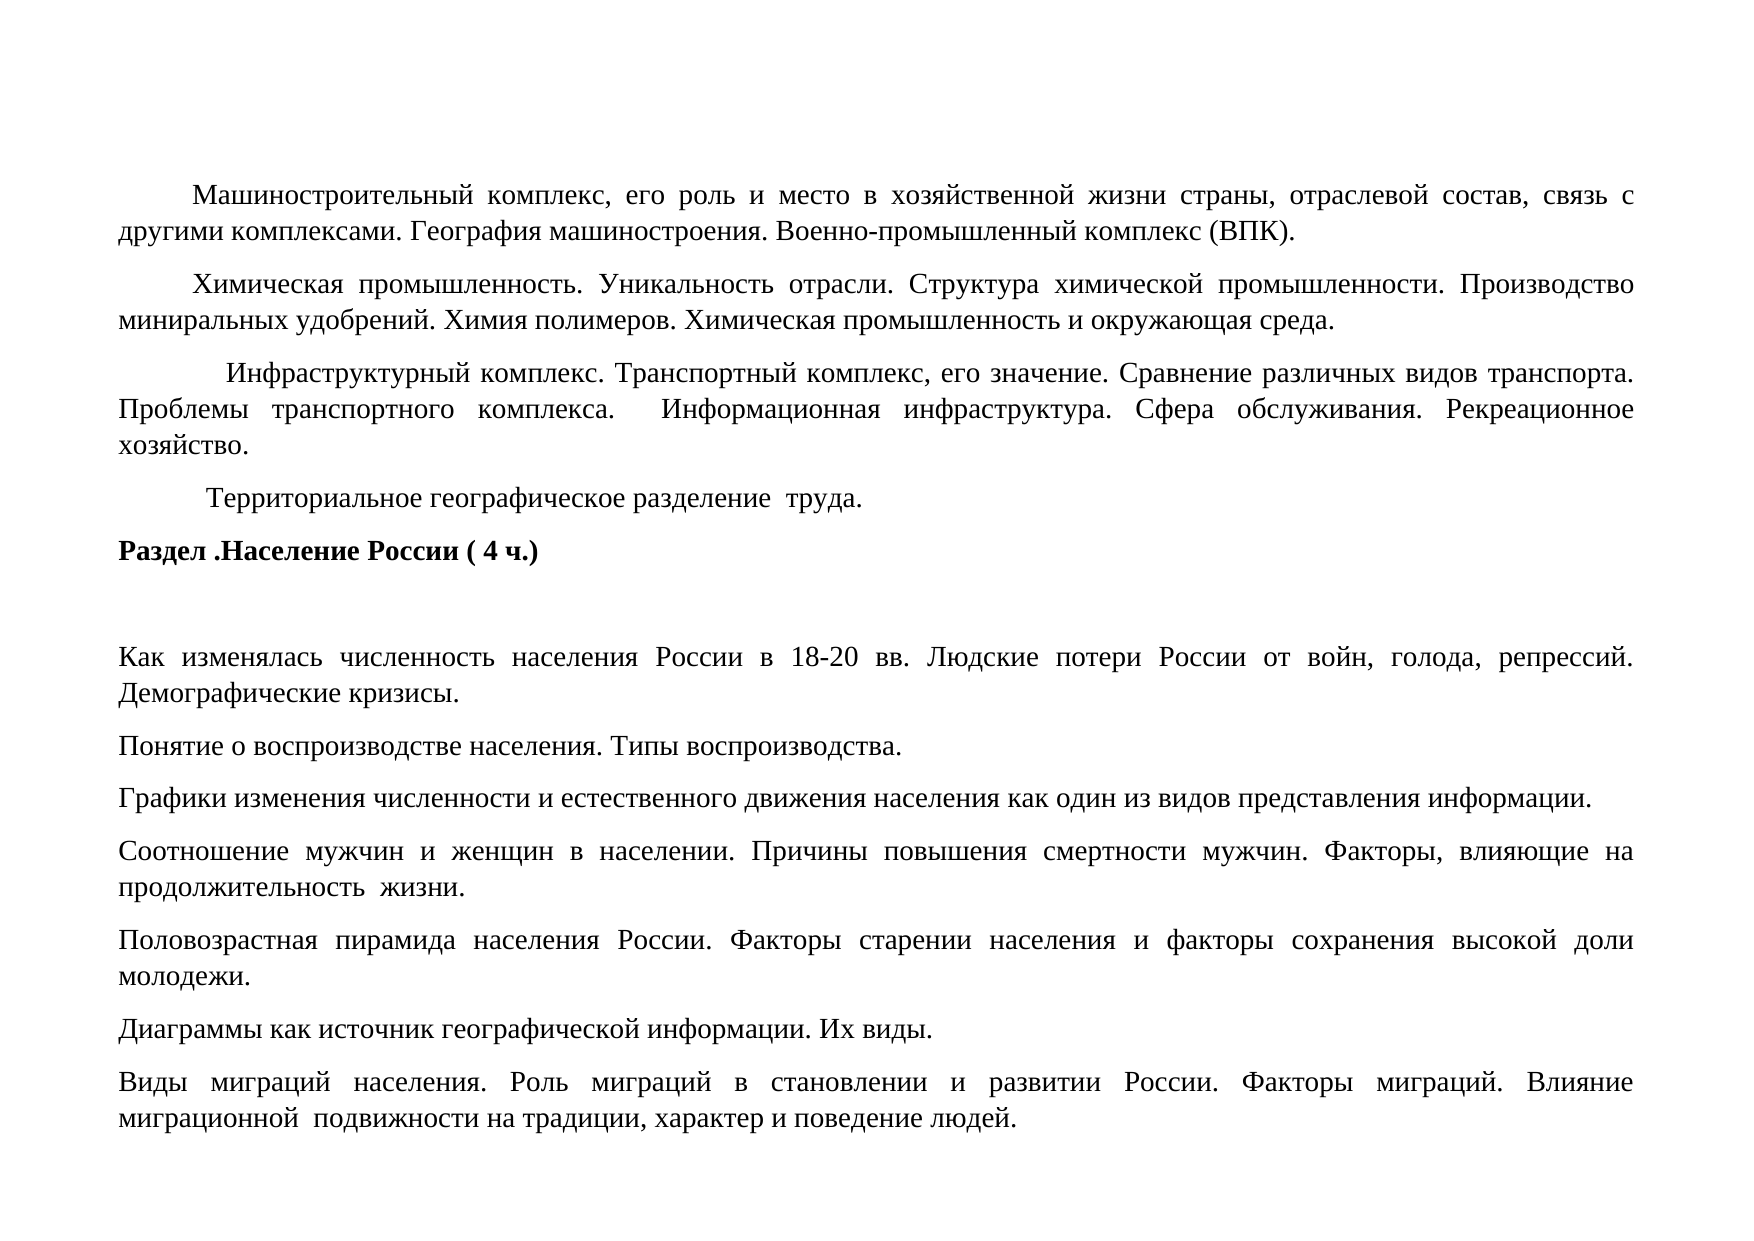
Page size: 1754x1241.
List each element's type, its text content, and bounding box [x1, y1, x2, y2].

text Инфраструктурный комплекс. Транспортный комплекс, его значение. Сравнение различных видов транспорта. Проблемы транспортного комплекса. Информационная инфраструктура. Сфера обслуживания. Рекреационное хозяйство. [118, 355, 1636, 461]
text Машиностроительный комплекс, его роль и место в хозяйственной жизни страны, отраслевой состав, связь с другими комплексами. География машиностроения. Военно-промышленный комплекс (ВПК). [118, 177, 1636, 247]
text Раздел .Население России ( 4 ч.) [118, 533, 1636, 567]
text Половозрастная пирамида населения России. Факторы старении населения и факторы сохранения высокой доли молодежи. [118, 922, 1636, 992]
text Графики изменения численности и естественного движения населения как один из видов представления информации. [118, 780, 1636, 814]
text Соотношение мужчин и женщин в населении. Причины повышения смертности мужчин. Факторы, влияющие на продолжительность жизни. [118, 833, 1636, 903]
text Виды миграций населения. Роль миграций в становлении и развитии России. Факторы миграций. Влияние миграционной подвижности на традиции, характер и поведение людей. [118, 1064, 1636, 1134]
text Химическая промышленность. Уникальность отрасли. Структура химической промышленности. Производство миниральных удобрений. Химия полимеров. Химическая промышленность и окружающая среда. [118, 266, 1636, 336]
text Диаграммы как источник географической информации. Их виды. [118, 1011, 1636, 1045]
text Территориальное географическое разделение труда. [118, 480, 1636, 514]
text Как изменялась численность населения России в 18-20 вв. Людские потери России от войн, голода, репрессий. Демографические кризисы. [118, 639, 1636, 708]
text Понятие о воспроизводстве населения. Типы воспроизводства. [118, 728, 1636, 761]
